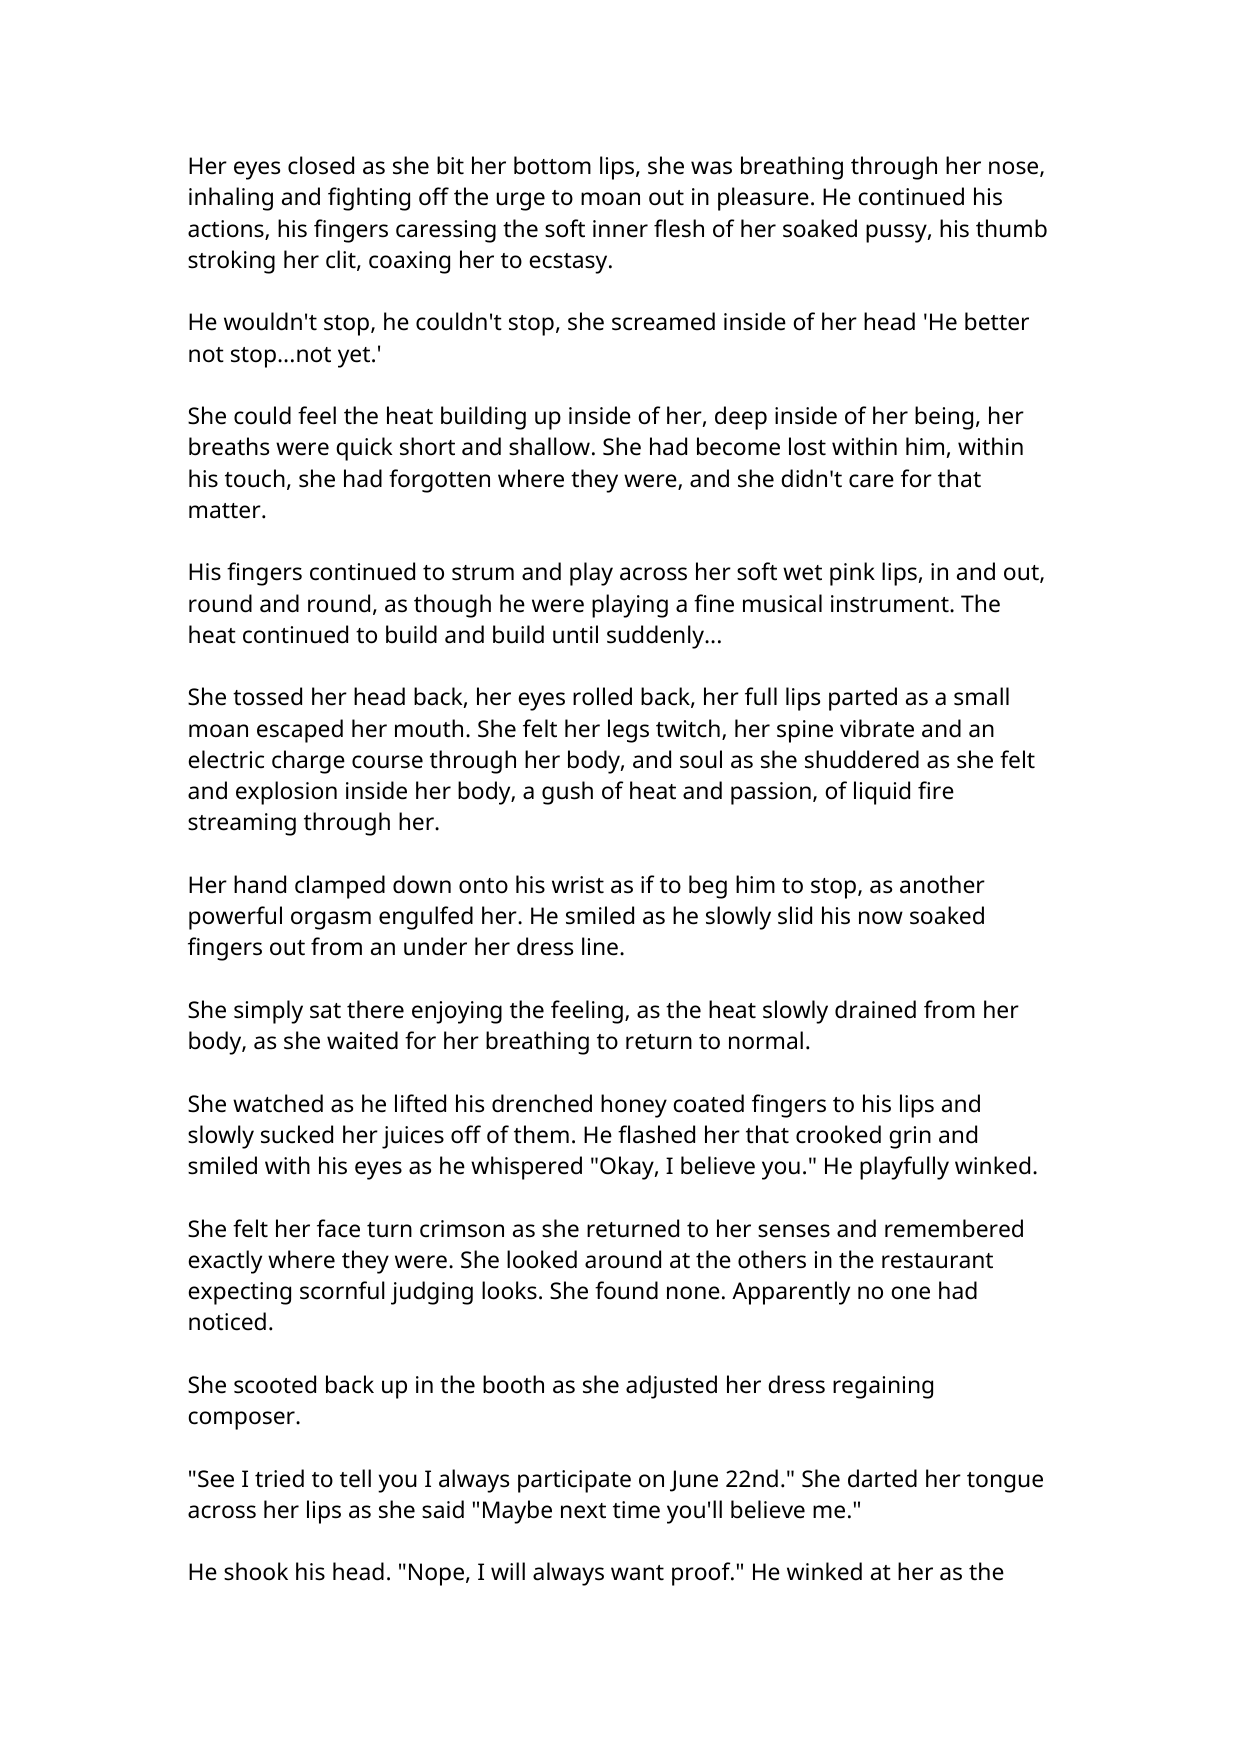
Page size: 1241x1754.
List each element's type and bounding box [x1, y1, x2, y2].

text [187, 150, 1053, 1587]
